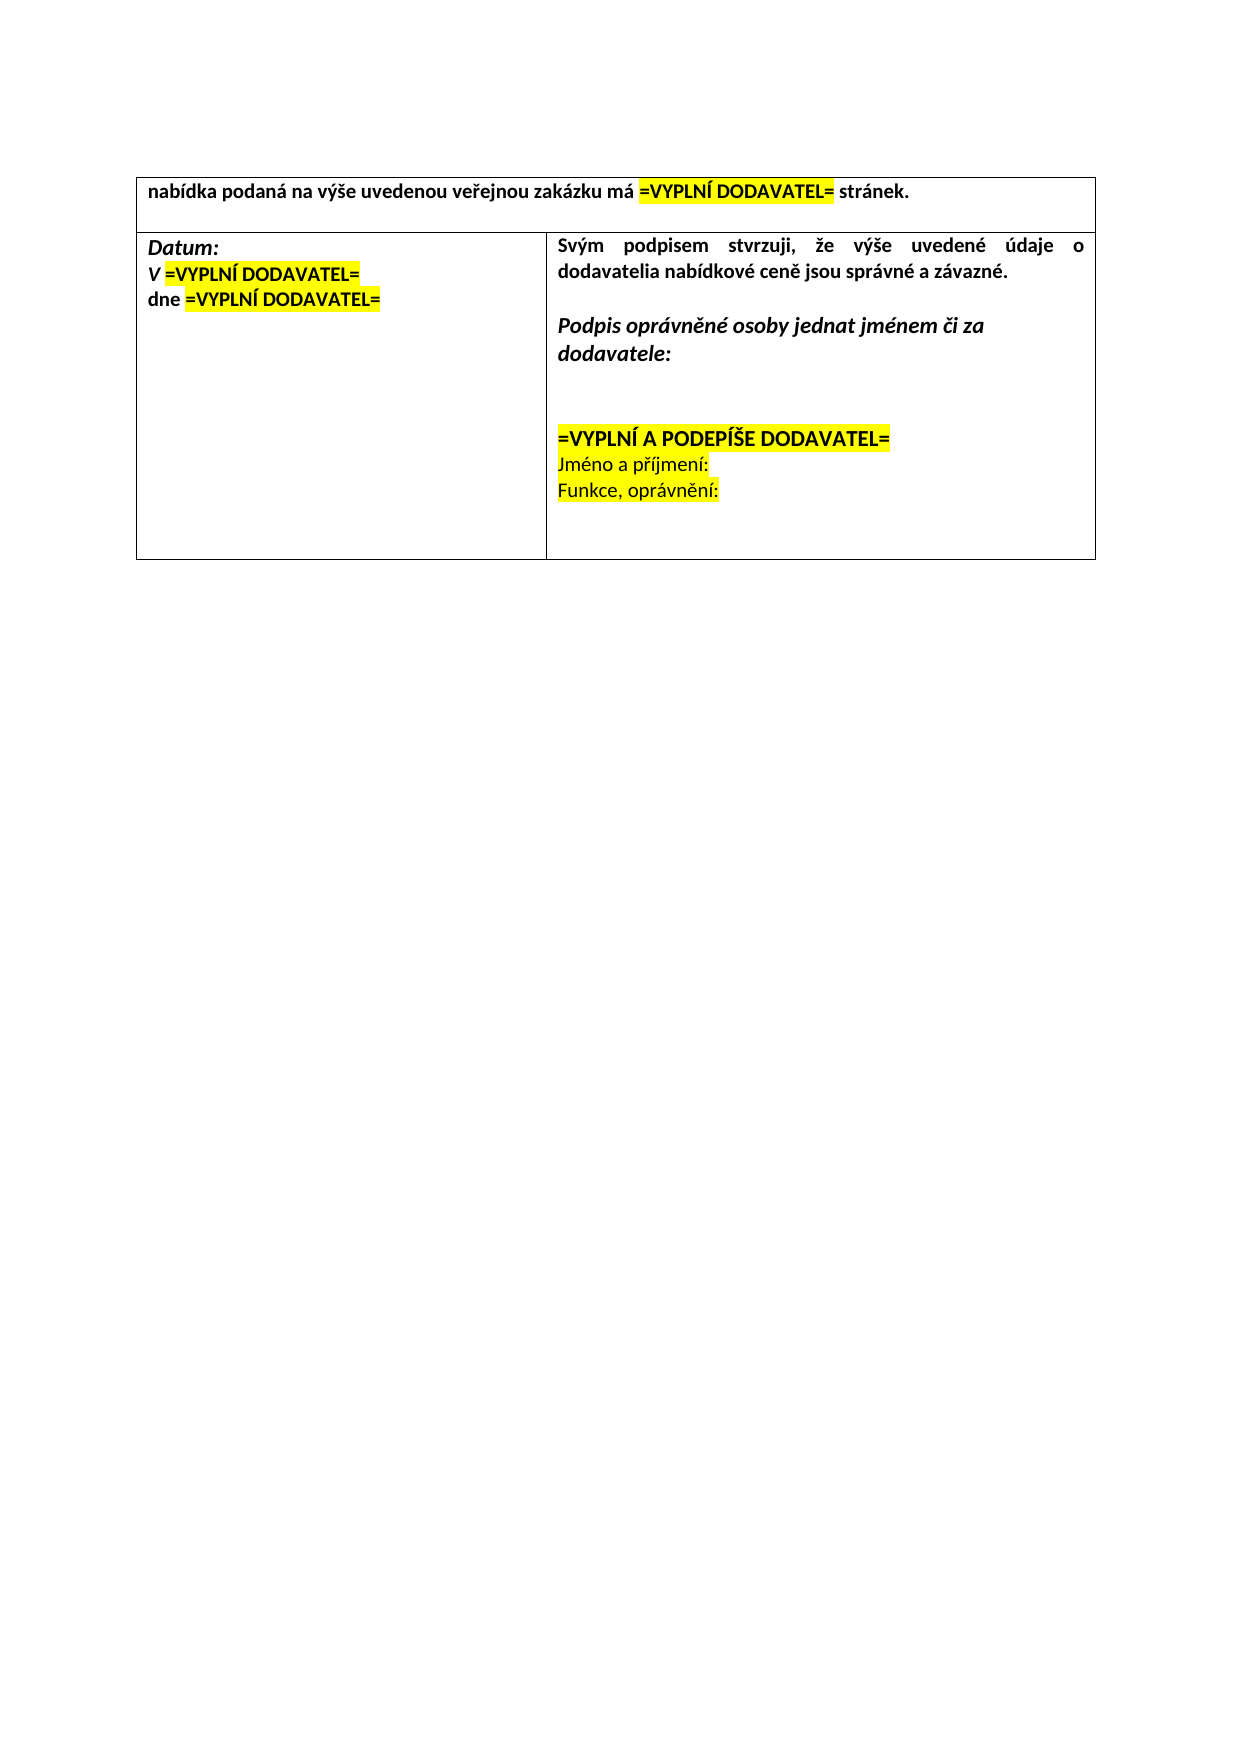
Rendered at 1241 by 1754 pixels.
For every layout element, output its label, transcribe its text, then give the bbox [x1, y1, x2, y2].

table_cell Datum: V =VYPLNÍ DODAVATEL= dne =VYPLNÍ DODAVATEL= [137, 233, 546, 558]
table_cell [137, 178, 1095, 232]
table_cell Svým podpisem stvrzuji, že výše uvedené údaje o dodavatelia nabídkové ceně jsou správné a závazné. Podpis oprávněné osoby jednat jménem či za dodavatele: =VYPLNÍ A PODEPÍŠE DODAVATEL= Jméno a příjmení: Funkce, oprávnění: [547, 233, 1095, 558]
